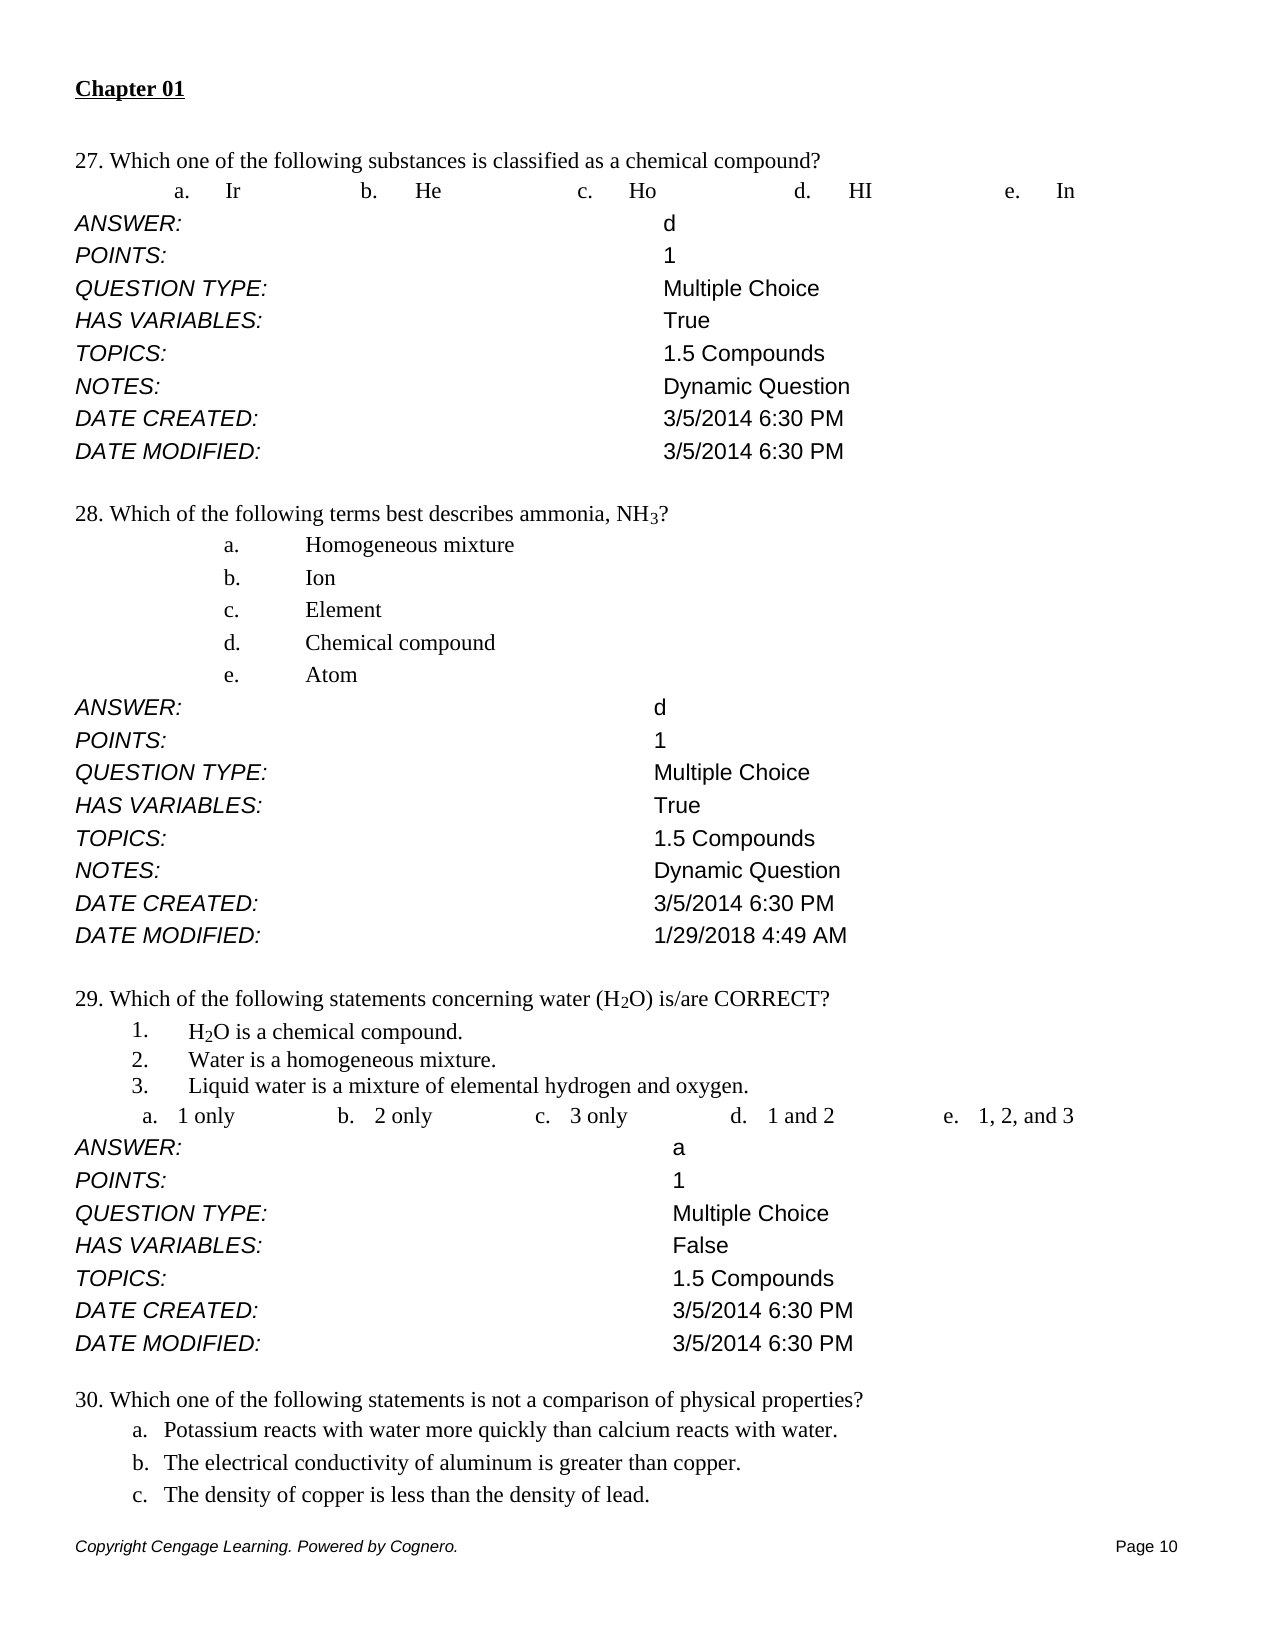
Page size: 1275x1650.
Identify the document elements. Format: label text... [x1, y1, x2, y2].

table_header 29. Which of the following statements concerning water (H2O) is/are CORRECT? [75, 979, 1200, 1359]
table_header 28. Which of the following terms best describes ammonia, NH3? [75, 494, 1200, 952]
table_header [75, 1387, 1200, 1511]
table_header 27. Which one of the following substances is classified as a chemical compound? [75, 148, 1200, 467]
